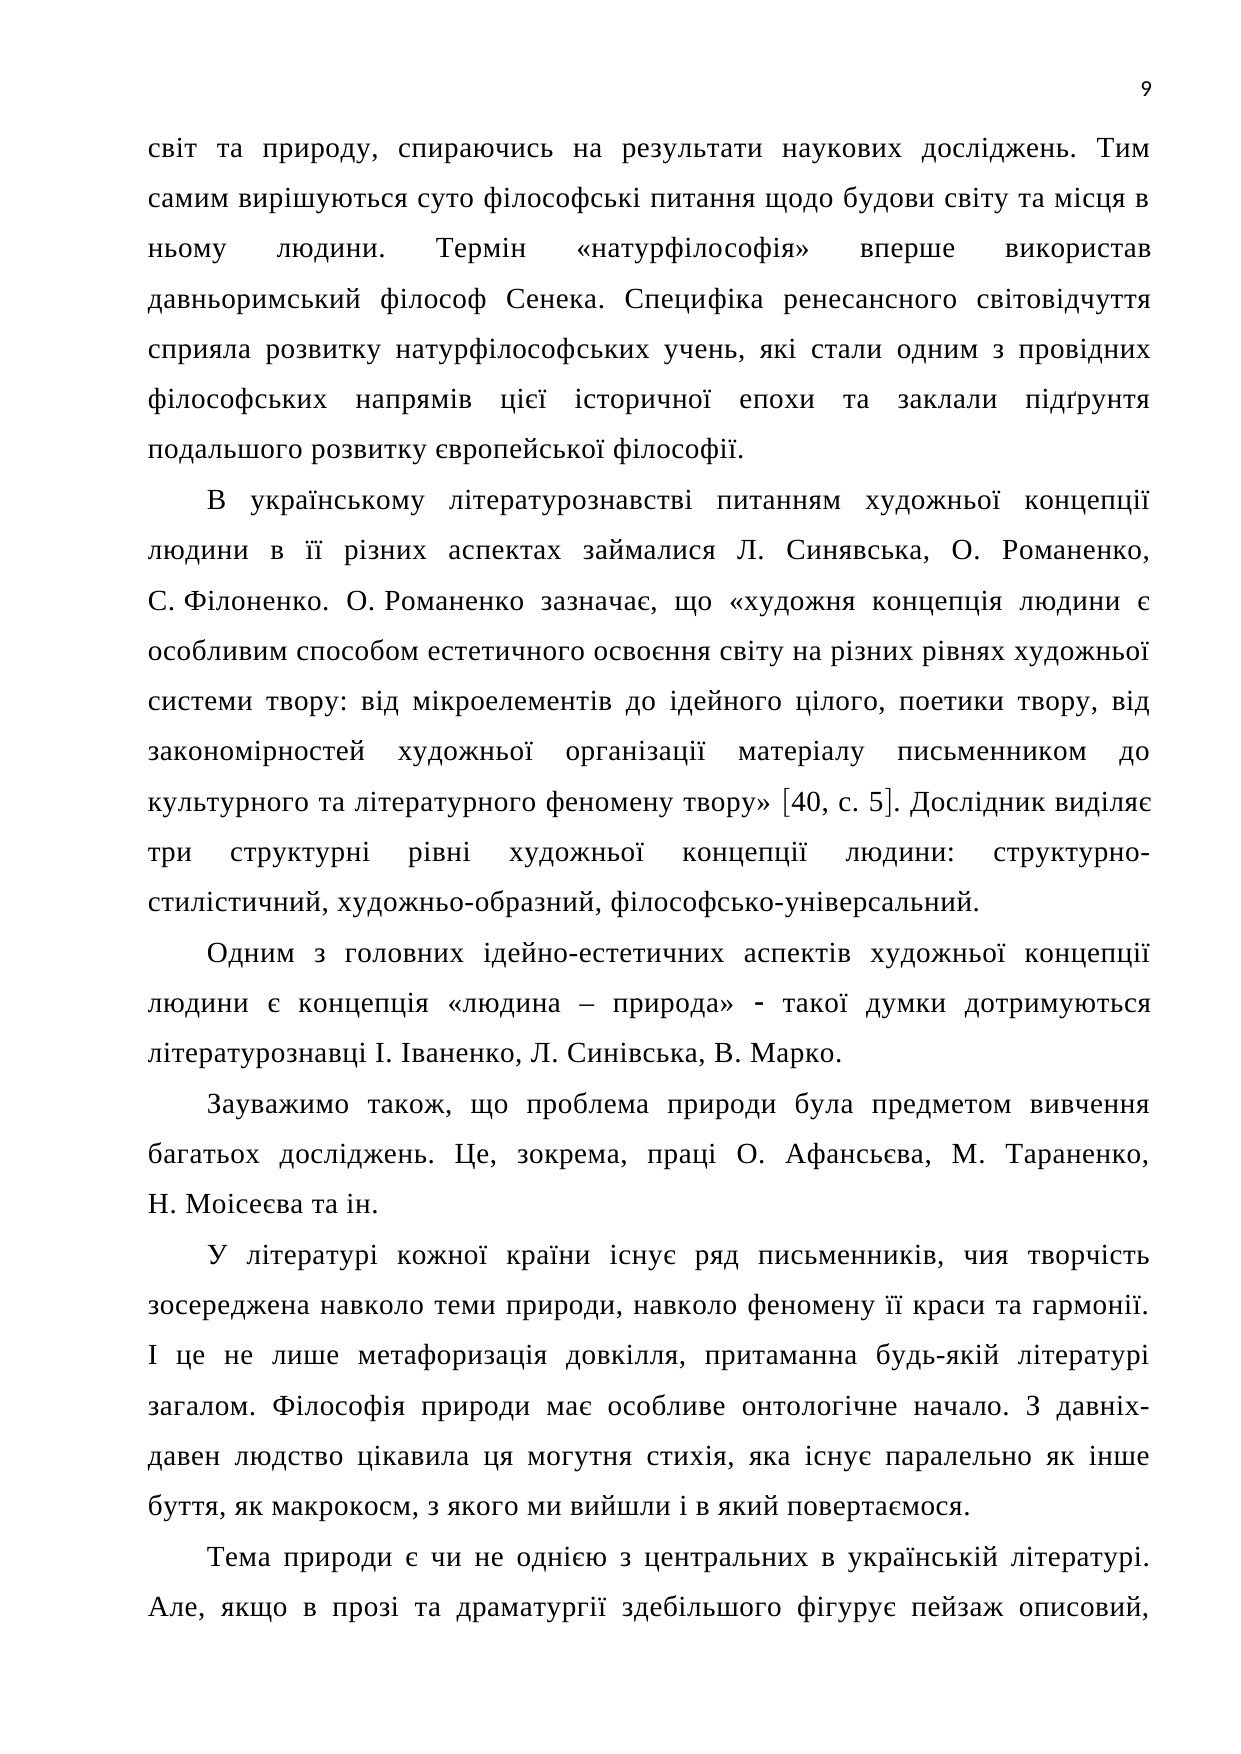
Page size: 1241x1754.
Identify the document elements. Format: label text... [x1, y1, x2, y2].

text В українському літературознавстві питанням художньої концепції людини в її різних аспектах займалися Л. Синявська, О. Романенко, С. Філоненко. О. Романенко зазначає, що «художня концепція людини є особливим способом естетичного освоєння світу на різних рівнях художньої системи твору: від мікроелементів до ідейного цілого, поетики твору, від закономірностей художньої організації матеріалу письменником до культурного та літературного феномену твору» 40, с. 5. Дослідник виділяє три структурні рівні художньої концепції людини: структурно-стилістичний, художньо-образний, філософсько-універсальний. [148, 482, 1152, 918]
text Одним з головних ідейно-естетичних аспектів художньої концепції людини є концепція «людина – природа» такої думки дотримуються літературознавці І. Іваненко, Л. Синівська, В. Марко. [148, 935, 1152, 1069]
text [148, 130, 1152, 465]
text Зауважимо також, що проблема природи була предметом вивчення багатьох досліджень. Це, зокрема, праці О. Афансьєва, М. Тараненко, Н. Моісеєва та ін. [148, 1086, 1152, 1220]
text У літературі кожної країни існує ряд письменників, чия творчість зосереджена навколо теми природи, навколо феномену її краси та гармонії. І це не лише метафоризація довкілля, притаманна будь-якій літературі загалом. Філософія природи має особливе онтологічне начало. З давніх-давен людство цікавила ця могутня стихія, яка існує паралельно як інше буття, як макрокосм, з якого ми вийшли і в який повертаємося. [148, 1237, 1152, 1522]
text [148, 1539, 1152, 1623]
